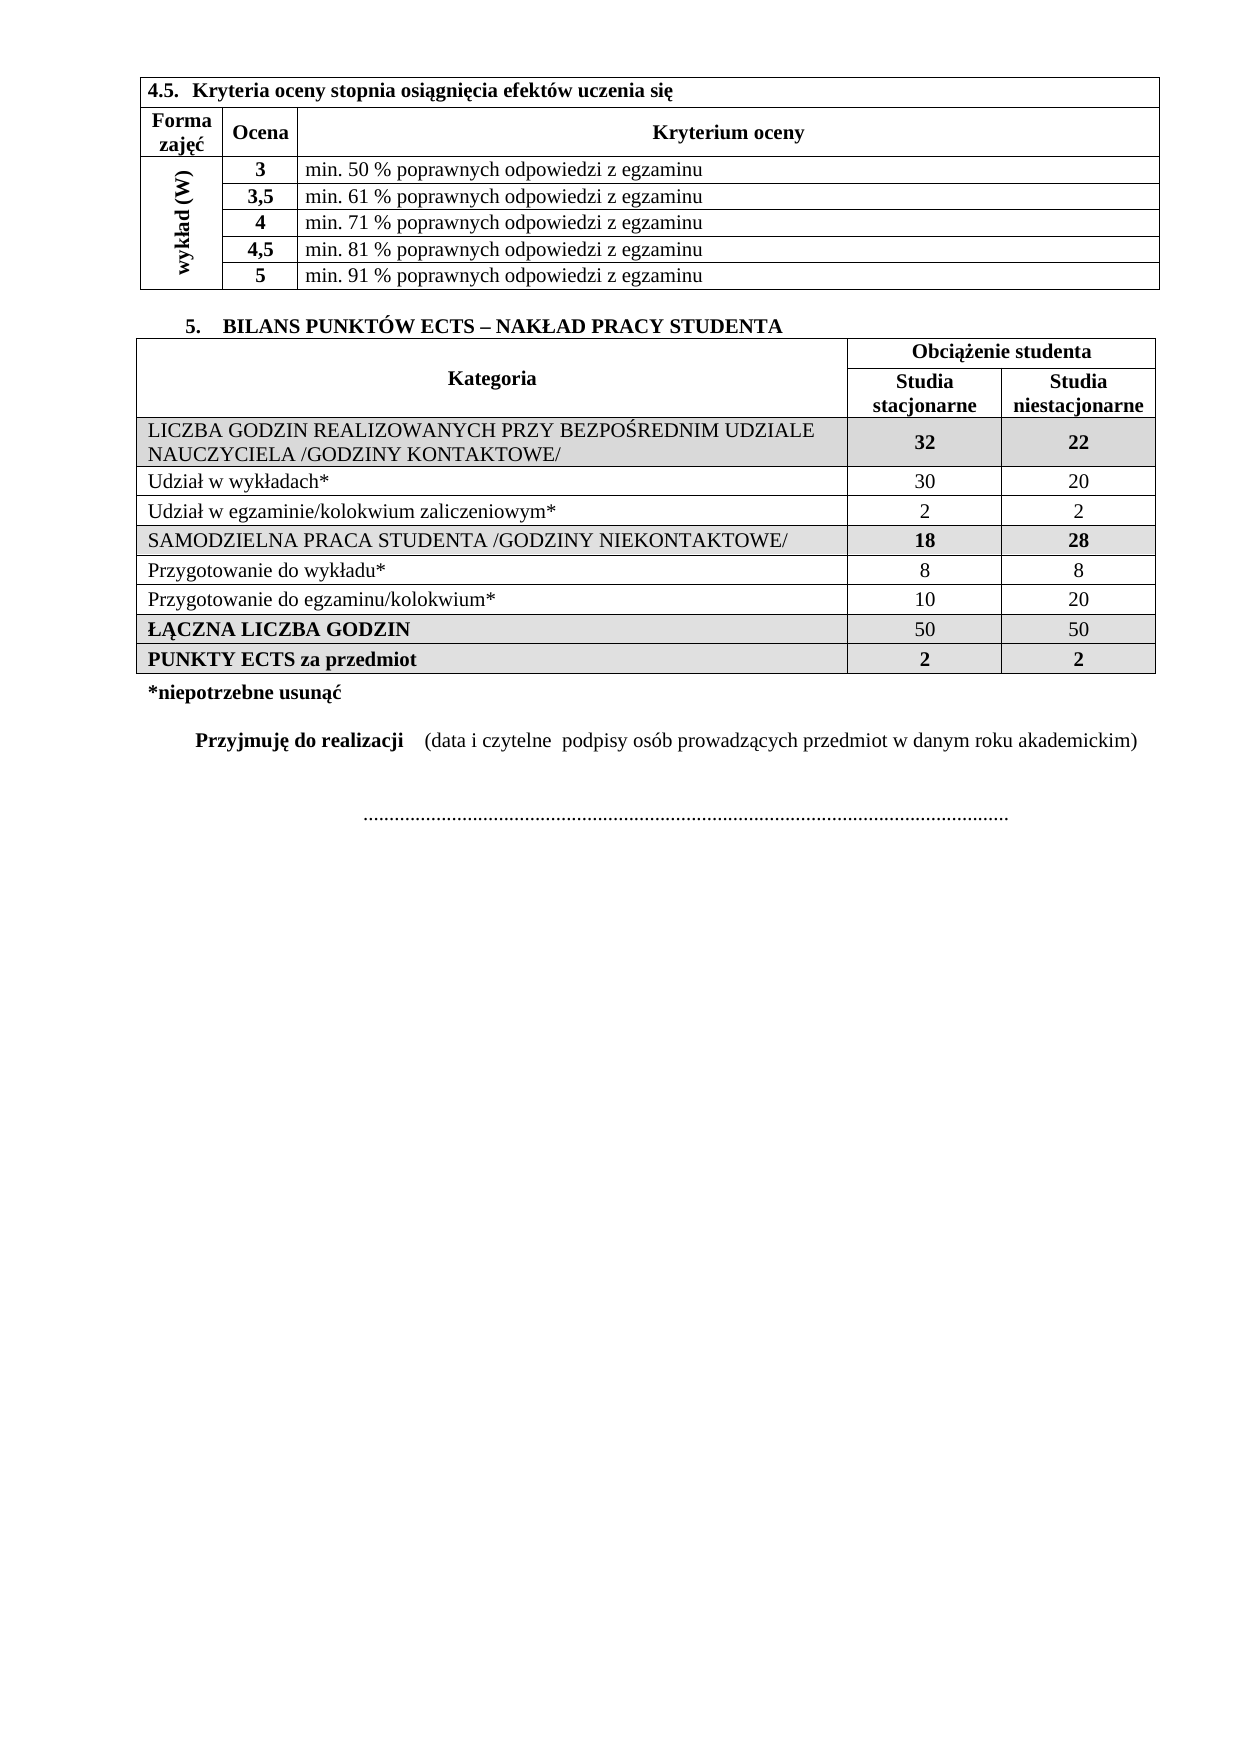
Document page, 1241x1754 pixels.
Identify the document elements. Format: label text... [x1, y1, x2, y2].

table_cell 30 [848, 467, 1001, 495]
table_cell PUNKTY ECTS za przedmiot [137, 644, 847, 673]
table_cell Udział w egzaminie/kolokwium zaliczeniowym* [137, 496, 847, 525]
table_cell 18 [848, 526, 1001, 554]
text *niepotrzebne usunąć [148, 680, 1185, 704]
table_cell Forma zajęć [141, 108, 222, 156]
table_cell wykład (W) [141, 157, 222, 289]
table_cell min. 71 % poprawnych odpowiedzi z egzaminu [298, 210, 1159, 236]
text Przyjmuję do realizacji (data i czytelne podpisy osób prowadzących przedmiot w danym roku akademickim) [148, 728, 1185, 752]
table_cell SAMODZIELNA PRACA STUDENTA /GODZINY NIEKONTAKTOWE/ [137, 526, 847, 554]
table_cell 50 [848, 615, 1001, 643]
table_cell 22 [1002, 418, 1155, 466]
text ............................................................................................................................ [148, 801, 1185, 824]
table_cell Przygotowanie do wykładu* [137, 556, 847, 584]
table_cell min. 91 % poprawnych odpowiedzi z egzaminu [298, 263, 1159, 289]
table_cell 3 [223, 157, 297, 182]
table_cell min. 61 % poprawnych odpowiedzi z egzaminu [298, 184, 1159, 209]
table_cell 3,5 [223, 184, 297, 209]
table_cell Udział w wykładach* [137, 467, 847, 495]
table_header Kategoria [137, 339, 847, 417]
table_cell 32 [848, 418, 1001, 466]
table_header Kryteria oceny stopnia osiągnięcia efektów uczenia się [141, 78, 1159, 107]
table_cell 4 [223, 210, 297, 236]
table_cell LICZBA GODZIN REALIZOWANYCH PRZY BEZPOŚREDNIM UDZIALE NAUCZYCIELA /GODZINY KONTAKTOWE/ [137, 418, 847, 466]
table_cell 20 [1002, 585, 1155, 614]
table_cell 2 [1002, 644, 1155, 673]
table_cell 8 [1002, 556, 1155, 584]
table_cell Studia niestacjonarne [1002, 369, 1155, 417]
table_cell 28 [1002, 526, 1155, 554]
table_cell 4,5 [223, 237, 297, 262]
table_cell 8 [848, 556, 1001, 584]
table_cell 2 [848, 644, 1001, 673]
table_cell min. 50 % poprawnych odpowiedzi z egzaminu [298, 157, 1159, 182]
table_header Obciążenie studenta [848, 339, 1155, 367]
table_cell Studia stacjonarne [848, 369, 1001, 417]
table_cell Ocena [223, 108, 297, 156]
table_cell ŁĄCZNA LICZBA GODZIN [137, 615, 847, 643]
table_cell 50 [1002, 615, 1155, 643]
table_cell 5 [223, 263, 297, 289]
table_cell 2 [1002, 496, 1155, 525]
table_cell Kryterium oceny [298, 108, 1159, 156]
table_cell min. 81 % poprawnych odpowiedzi z egzaminu [298, 237, 1159, 262]
list BILANS PUNKTÓW ECTS – NAKŁAD PRACY STUDENTA [185, 314, 1187, 338]
table_cell Przygotowanie do egzaminu/kolokwium* [137, 585, 847, 614]
table_cell 2 [848, 496, 1001, 525]
table_cell 20 [1002, 467, 1155, 495]
table_cell 10 [848, 585, 1001, 614]
